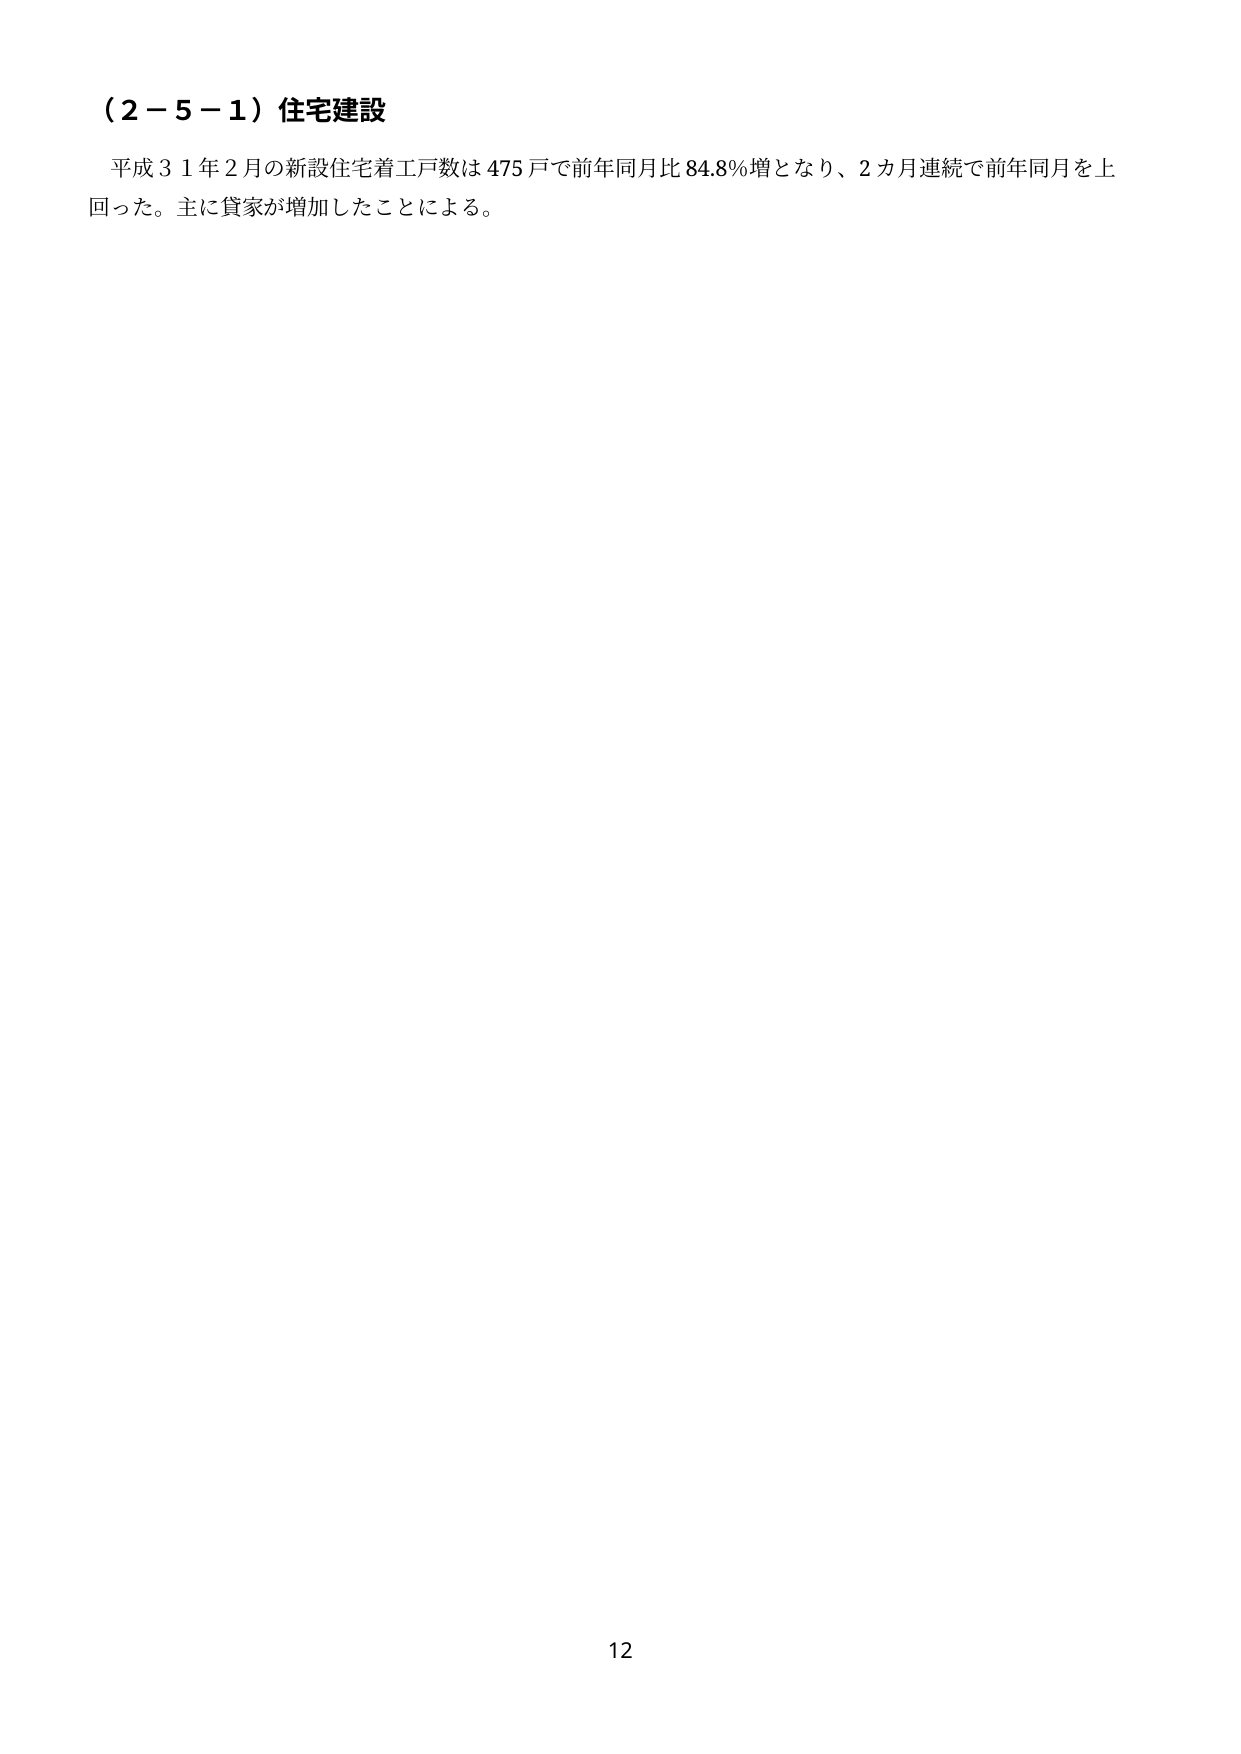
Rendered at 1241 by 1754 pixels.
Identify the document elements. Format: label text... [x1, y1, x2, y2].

text （２－５－１）住宅建設 [89, 70, 1152, 148]
text 平成３１年２月の新設住宅着工戸数は475戸で前年同月比84.8％増となり、2カ月連続で前年同月を上回った。主に貸家が増加したことによる。 [89, 148, 1152, 226]
